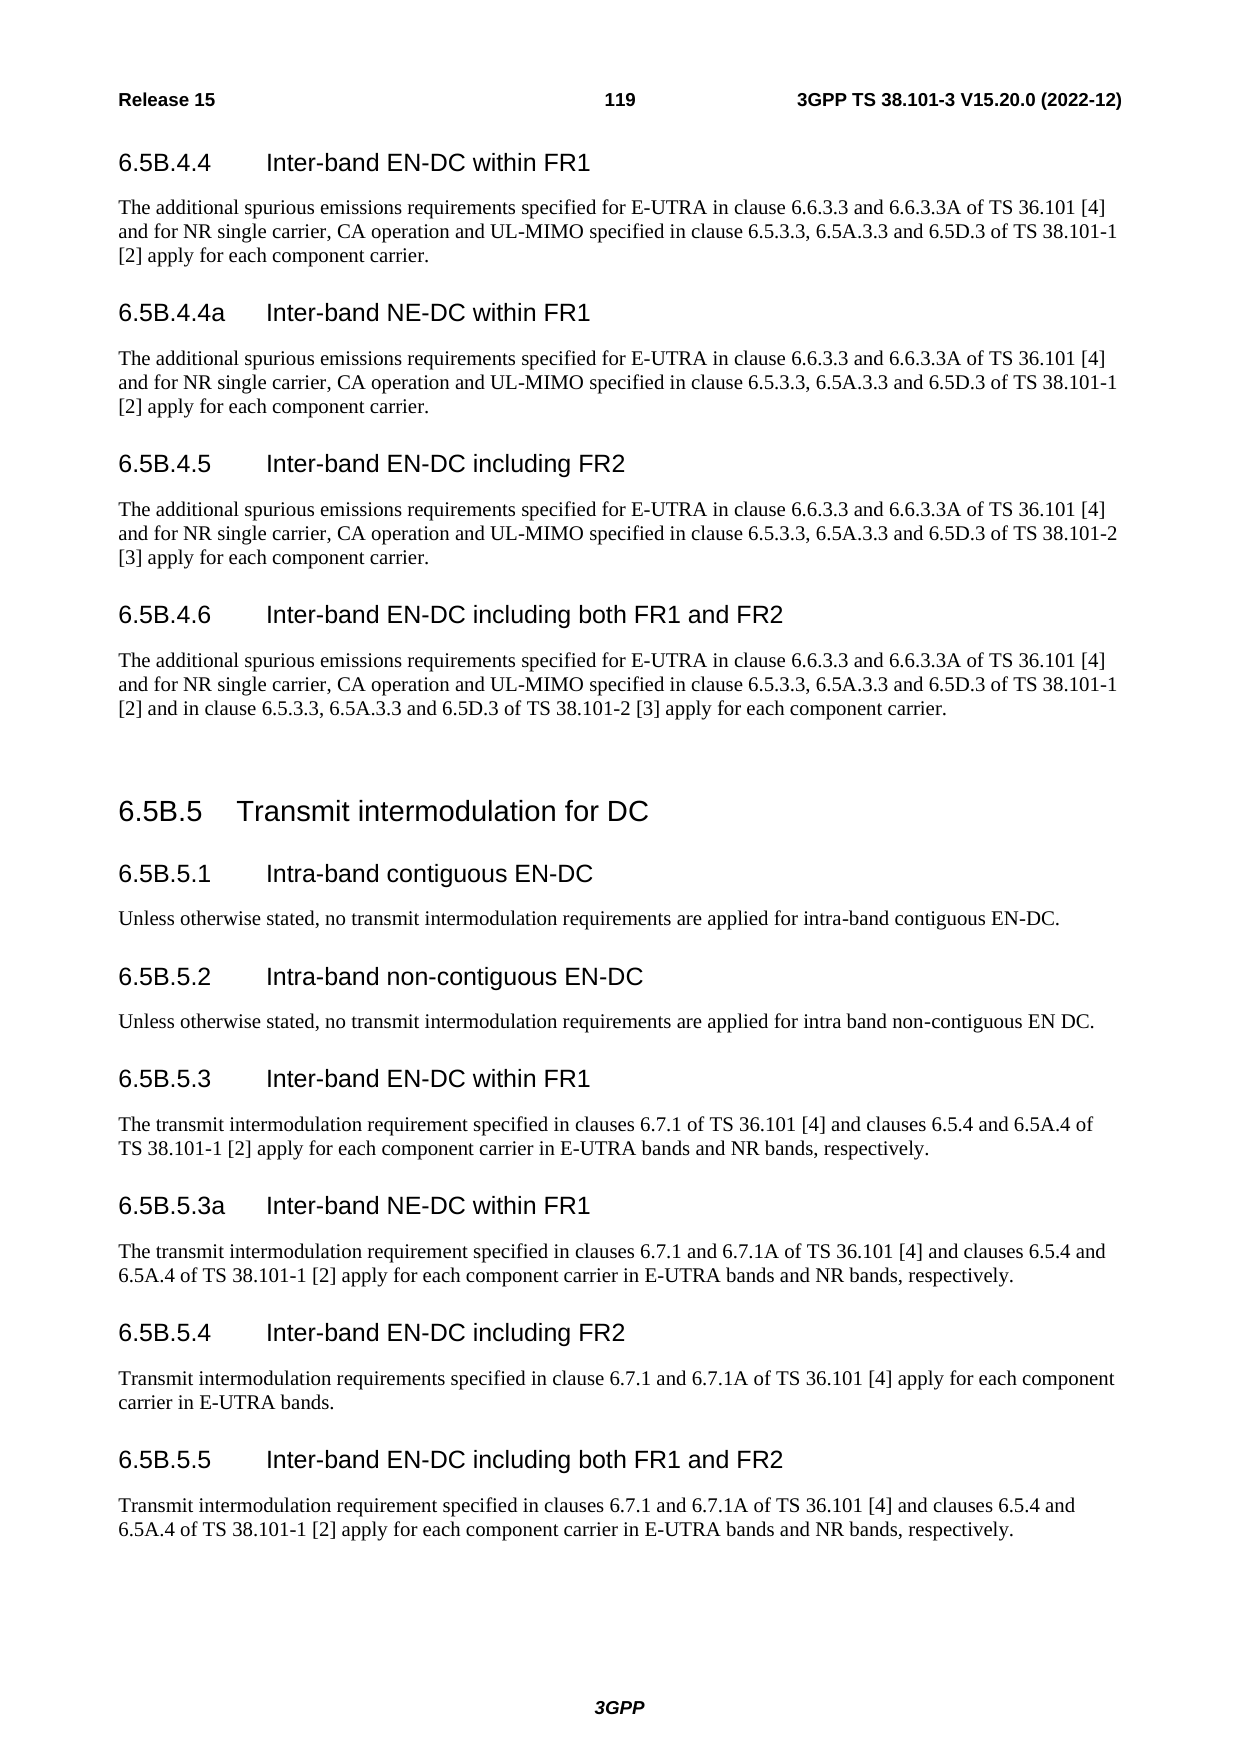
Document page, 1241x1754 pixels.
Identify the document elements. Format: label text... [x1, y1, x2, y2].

subtitle 6.5B.5.5 Inter-band EN-DC including both FR1 and FR2 [118, 1445, 1122, 1474]
text Unless otherwise stated, no transmit intermodulation requirements are applied for intra band non-contiguous EN DC. [118, 1009, 1122, 1033]
text The additional spurious emissions requirements specified for E-UTRA in clause 6.6.3.3 and 6.6.3.3A of TS 36.101 [4] and for NR single carrier, CA operation and UL-MIMO specified in clause 6.5.3.3, 6.5A.3.3 and 6.5D.3 of TS 38.101-2 [3] apply for each component carrier. [118, 497, 1122, 569]
subtitle 6.5B.5 Transmit intermodulation for DC [118, 794, 1122, 828]
subtitle 6.5B.4.4 Inter-band EN-DC within FR1 [118, 147, 1122, 176]
text The transmit intermodulation requirement specified in clauses 6.7.1 of TS 36.101 [4] and clauses 6.5.4 and 6.5A.4 of TS 38.101-1 [2] apply for each component carrier in E-UTRA bands and NR bands, respectively. [118, 1112, 1122, 1160]
subtitle 6.5B.5.4 Inter-band EN-DC including FR2 [118, 1318, 1122, 1347]
subtitle 6.5B.5.3a Inter-band NE-DC within FR1 [118, 1191, 1122, 1220]
subtitle 6.5B.5.3 Inter-band EN-DC within FR1 [118, 1064, 1122, 1093]
text The additional spurious emissions requirements specified for E-UTRA in clause 6.6.3.3 and 6.6.3.3A of TS 36.101 [4] and for NR single carrier, CA operation and UL-MIMO specified in clause 6.5.3.3, 6.5A.3.3 and 6.5D.3 of TS 38.101-1 [2] and in clause 6.5.3.3, 6.5A.3.3 and 6.5D.3 of TS 38.101-2 [3] apply for each component carrier. [118, 648, 1122, 720]
subtitle 6.5B.4.6 Inter-band EN-DC including both FR1 and FR2 [118, 600, 1122, 629]
text The additional spurious emissions requirements specified for E-UTRA in clause 6.6.3.3 and 6.6.3.3A of TS 36.101 [4] and for NR single carrier, CA operation and UL-MIMO specified in clause 6.5.3.3, 6.5A.3.3 and 6.5D.3 of TS 38.101-1 [2] apply for each component carrier. [118, 346, 1122, 418]
text Transmit intermodulation requirement specified in clauses 6.7.1 and 6.7.1A of TS 36.101 [4] and clauses 6.5.4 and 6.5A.4 of TS 38.101-1 [2] apply for each component carrier in E-UTRA bands and NR bands, respectively. [118, 1493, 1122, 1541]
text The additional spurious emissions requirements specified for E-UTRA in clause 6.6.3.3 and 6.6.3.3A of TS 36.101 [4] and for NR single carrier, CA operation and UL-MIMO specified in clause 6.5.3.3, 6.5A.3.3 and 6.5D.3 of TS 38.101-1 [2] apply for each component carrier. [118, 195, 1122, 267]
subtitle 6.5B.4.5 Inter-band EN-DC including FR2 [118, 449, 1122, 478]
text Unless otherwise stated, no transmit intermodulation requirements are applied for intra-band contiguous EN-DC. [118, 906, 1122, 930]
subtitle 6.5B.5.2 Intra-band non-contiguous EN-DC [118, 962, 1122, 990]
subtitle 6.5B.5.1 Intra-band contiguous EN-DC [118, 859, 1122, 888]
text The transmit intermodulation requirement specified in clauses 6.7.1 and 6.7.1A of TS 36.101 [4] and clauses 6.5.4 and 6.5A.4 of TS 38.101-1 [2] apply for each component carrier in E-UTRA bands and NR bands, respectively. [118, 1239, 1122, 1287]
text Transmit intermodulation requirements specified in clause 6.7.1 and 6.7.1A of TS 36.101 [4] apply for each component carrier in E-UTRA bands. [118, 1366, 1122, 1414]
subtitle 6.5B.4.4a Inter-band NE-DC within FR1 [118, 298, 1122, 327]
